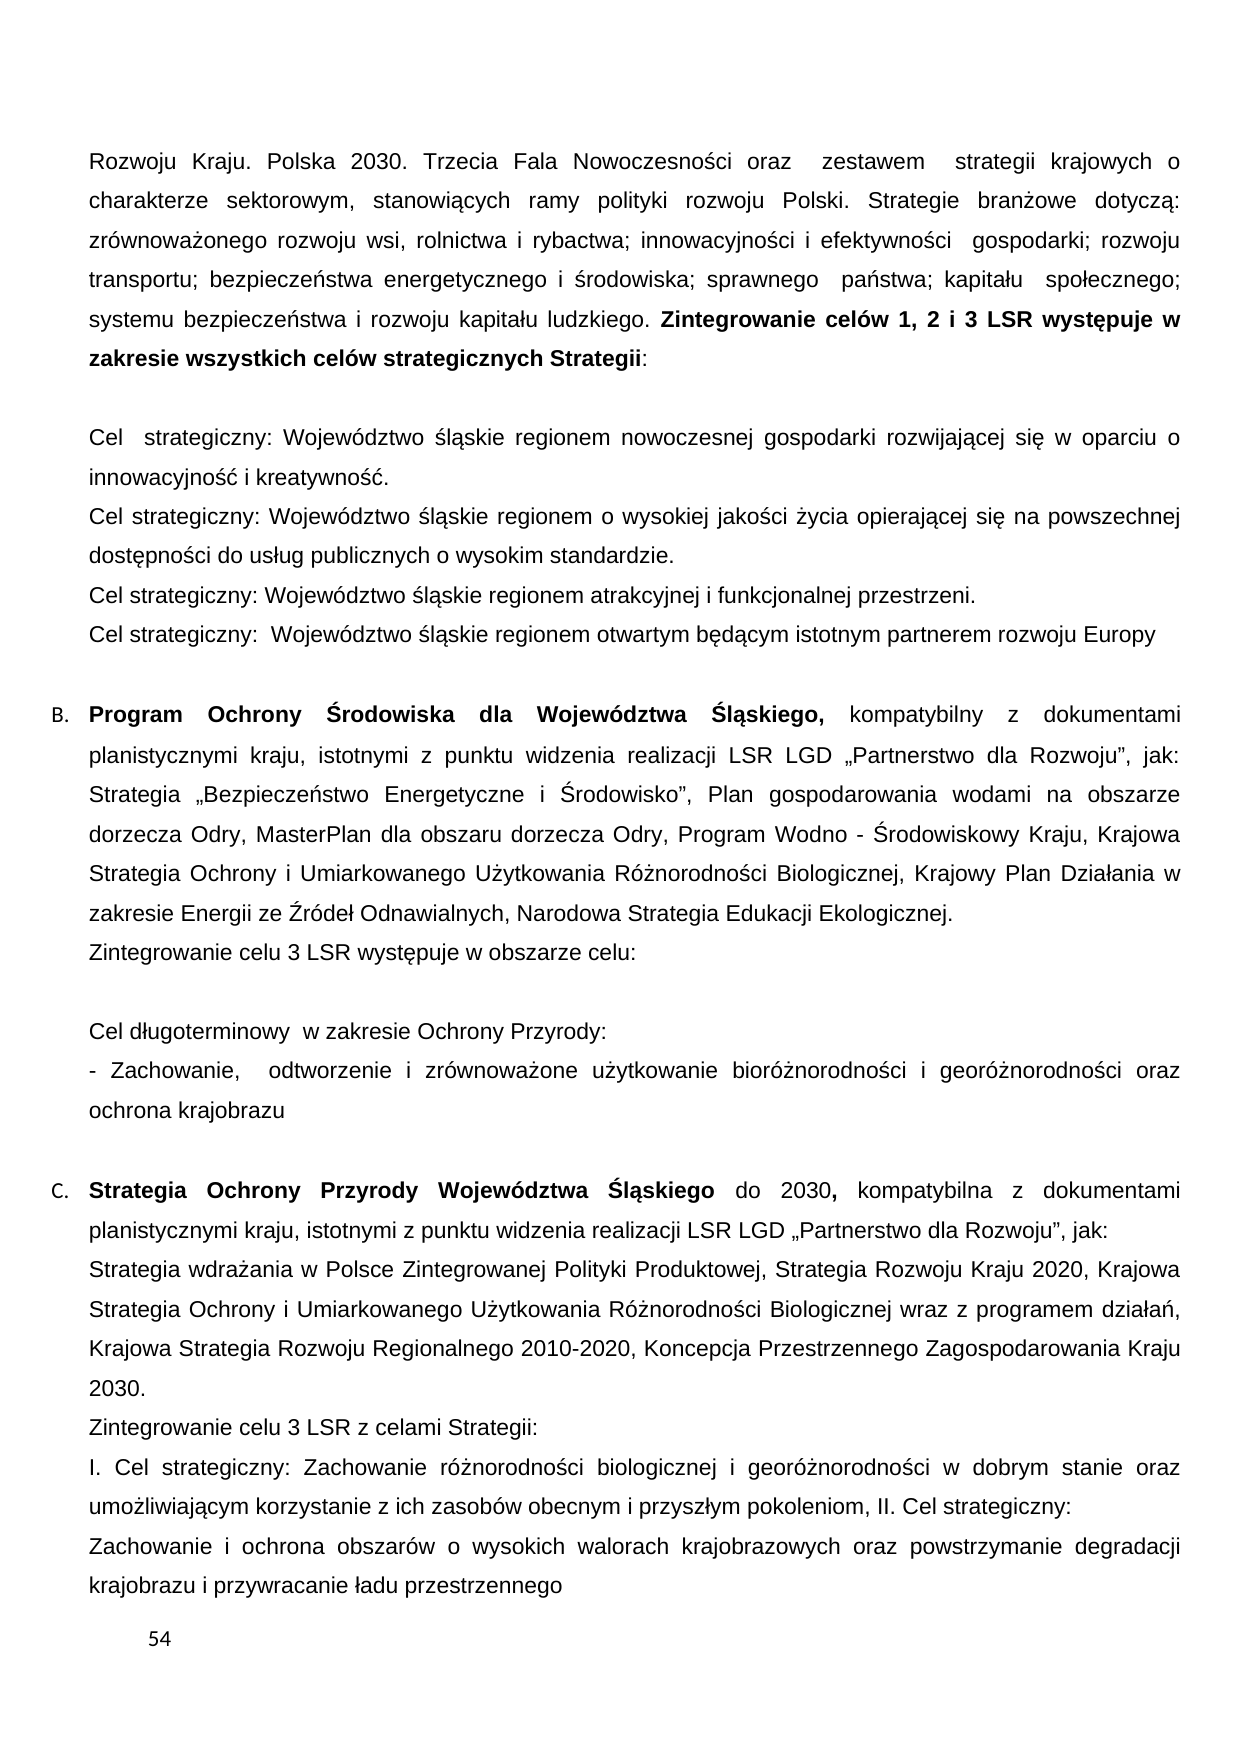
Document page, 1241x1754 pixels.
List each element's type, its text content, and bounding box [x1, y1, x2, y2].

list Strategia Ochrony Przyrody Województwa Śląskiego do 2030, kompatybilna z dokumentami planistycznymi kraju, istotnymi z punktu widzenia realizacji LSR LGD „Partnerstwo dla Rozwoju”, jak: [51, 1176, 1181, 1243]
text Zachowanie i ochrona obszarów o wysokich walorach krajobrazowych oraz powstrzymanie degradacji krajobrazu i przywracanie ładu przestrzennego [89, 1533, 1181, 1599]
text Zintegrowanie celu 3 LSR występuje w obszarze celu: [89, 939, 1181, 965]
text Strategia wdrażania w Polsce Zintegrowanej Polityki Produktowej, Strategia Rozwoju Kraju 2020, Krajowa Strategia Ochrony i Umiarkowanego Użytkowania Różnorodności Biologicznej wraz z programem działań, Krajowa Strategia Rozwoju Regionalnego 2010-2020, Koncepcja Przestrzennego Zagospodarowania Kraju 2030. [89, 1256, 1181, 1401]
text Cel strategiczny: Województwo śląskie regionem o wysokiej jakości życia opierającej się na powszechnej dostępności do usług publicznych o wysokim standardzie. [89, 503, 1181, 569]
text Cel długoterminowy w zakresie Ochrony Przyrody: [89, 1018, 1181, 1044]
text Zintegrowanie celu 3 LSR z celami Strategii: [89, 1414, 1181, 1441]
text I. Cel strategiczny: Zachowanie różnorodności biologicznej i georóżnorodności w dobrym stanie oraz umożliwiającym korzystanie z ich zasobów obecnym i przyszłym pokoleniom, II. Cel strategiczny: [89, 1454, 1181, 1520]
text Cel strategiczny: Województwo śląskie regionem otwartym będącym istotnym partnerem rozwoju Europy [89, 621, 1181, 648]
text Cel strategiczny: Województwo śląskie regionem nowoczesnej gospodarki rozwijającej się w oparciu o innowacyjność i kreatywność. [89, 424, 1181, 490]
list Program Ochrony Środowiska dla Województwa Śląskiego, kompatybilny z dokumentami planistycznymi kraju, istotnymi z punktu widzenia realizacji LSR LGD „Partnerstwo dla Rozwoju”, jak: Strategia „Bezpieczeństwo Energetyczne i Środowisko”, Plan gospodarowania wodami na obszarze dorzecza Odry, MasterPlan dla obszaru dorzecza Odry, Program Wodno - Środowiskowy Kraju, Krajowa Strategia Ochrony i Umiarkowanego Użytkowania Różnorodności Biologicznej, Krajowy Plan Działania w zakresie Energii ze Źródeł Odnawialnych, Narodowa Strategia Edukacji Ekologicznej. [51, 700, 1181, 926]
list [51, 148, 1181, 371]
text - Zachowanie, odtworzenie i zrównoważone użytkowanie bioróżnorodności i georóżnorodności oraz ochrona krajobrazu [89, 1057, 1181, 1123]
text Cel strategiczny: Województwo śląskie regionem atrakcyjnej i funkcjonalnej przestrzeni. [89, 582, 1181, 608]
